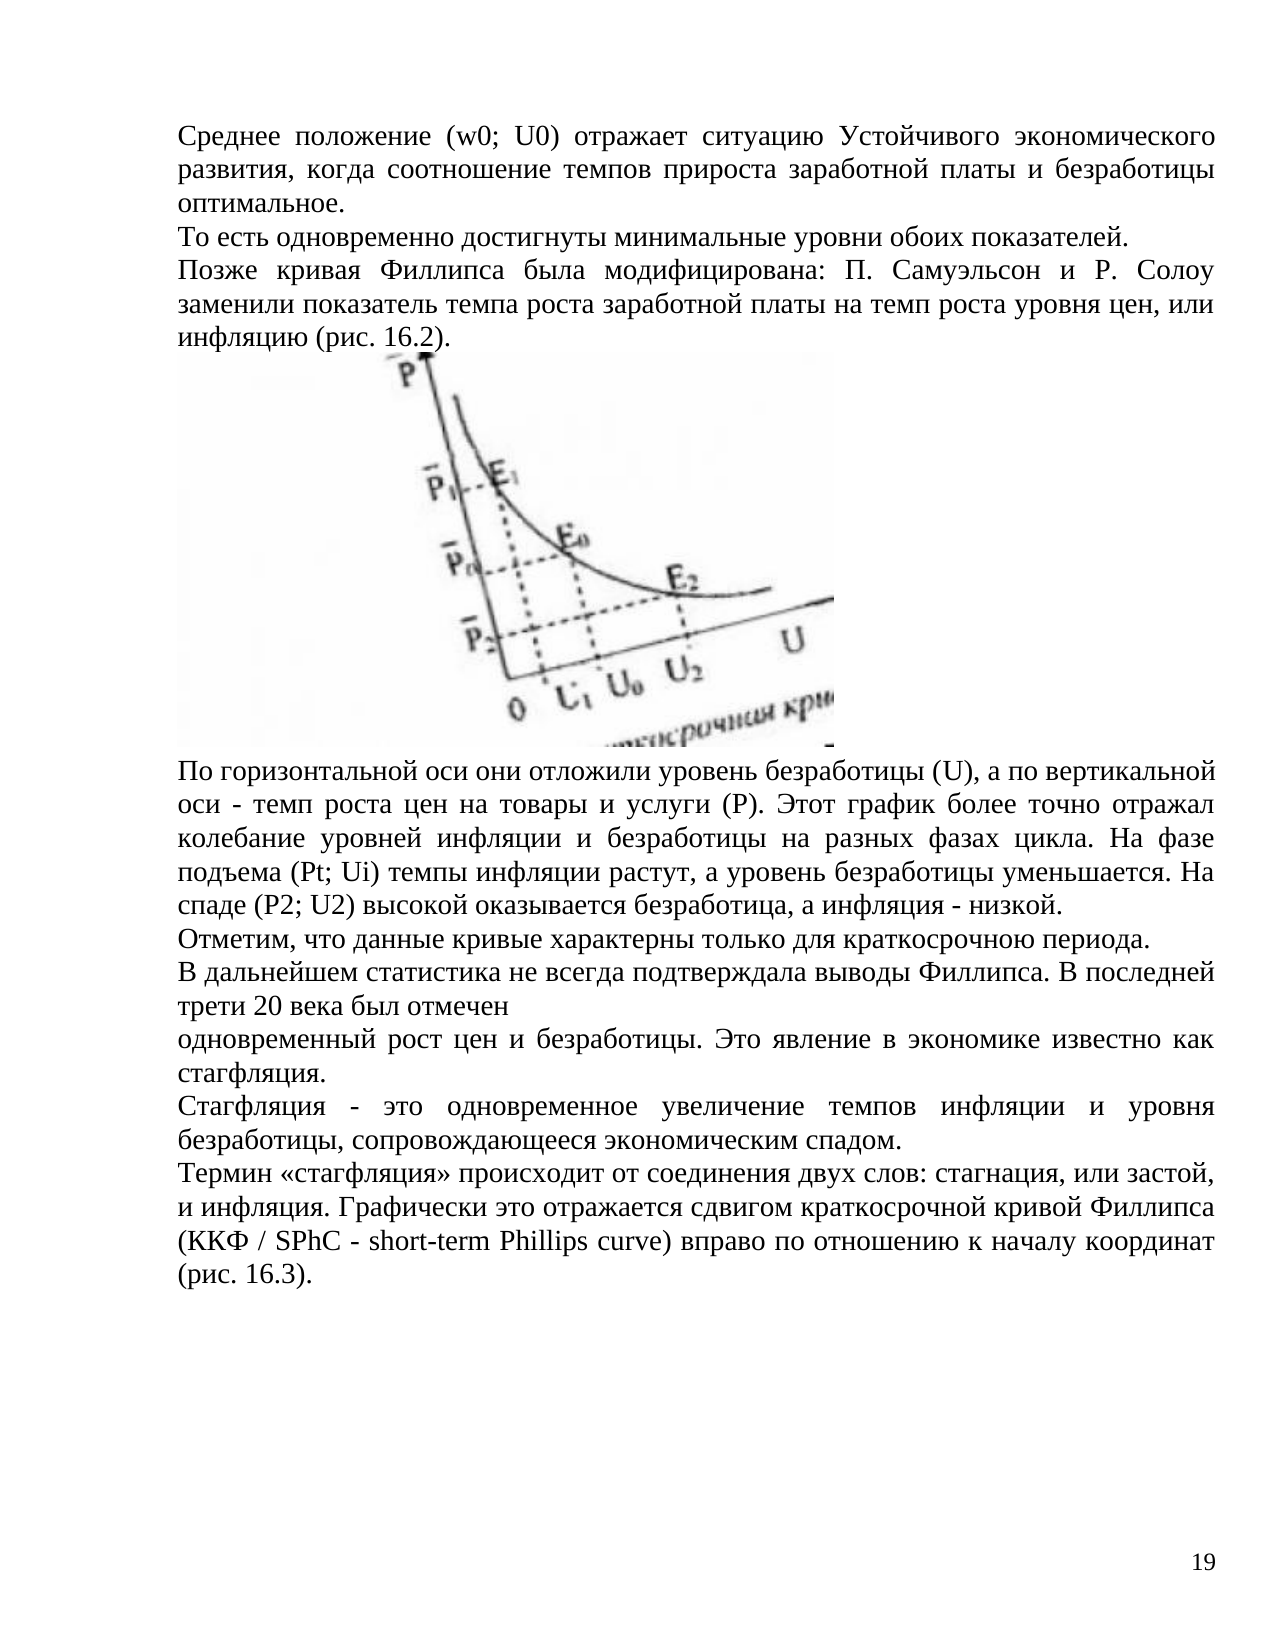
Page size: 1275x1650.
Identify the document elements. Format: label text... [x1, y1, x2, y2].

text В дальнейшем статистика не всегда подтверждала выводы Филлипса. В последней трети 20 века был отмечен [177, 1021, 1216, 1088]
text Термин «стагфляция» происходит от соединения двух слов: стагнация, или застой, и инфляция. Графически это отражается сдвигом краткосрочной кривой Филлипса (ККФ / SPhC - short-term Phillips curve) вправо по отношению к началу координат (рис. 16.3). [177, 1223, 1216, 1357]
text Отметим, что данные кривые характерны только для краткосрочною периода. [177, 988, 1216, 1021]
text Стагфляция - это одновременное увеличение темпов инфляции и уровня безработицы, сопровождающееся экономическим спадом. [177, 1156, 1216, 1223]
text одновременный рост цен и безработицы. Это явление в экономике известно как стагфляция. [177, 1088, 1216, 1156]
picture [177, 419, 834, 814]
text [177, 118, 1216, 185]
text По горизонтальной оси они отложили уровень безработицы (U), а по вертикальной оси - темп роста цен на товары и услуги (Р). Этот график более точно отражал колебание уровней инфляции и безработицы на разных фазах цикла. На фазе подъема (Pt; Ui) темпы инфляции растут, а уровень безработицы уменьшается. На спаде (Р2; U2) высокой оказывается безработица, а инфляция - низкой. [177, 820, 1216, 988]
text То есть одновременно достигнуты минимальные уровни обоих показателей. [177, 286, 1216, 319]
text Позже кривая Филлипса была модифицирована: П. Самуэльсон и Р. Солоу заменили показатель темпа роста заработной платы на темп роста уровня цен, или инфляцию (рис. 16.2). [177, 319, 1216, 420]
text Среднее положение (w0; U0) отражает ситуацию Устойчивого экономического развития, когда соотношение темпов прироста заработной платы и безработицы оптимальное. [177, 185, 1216, 286]
